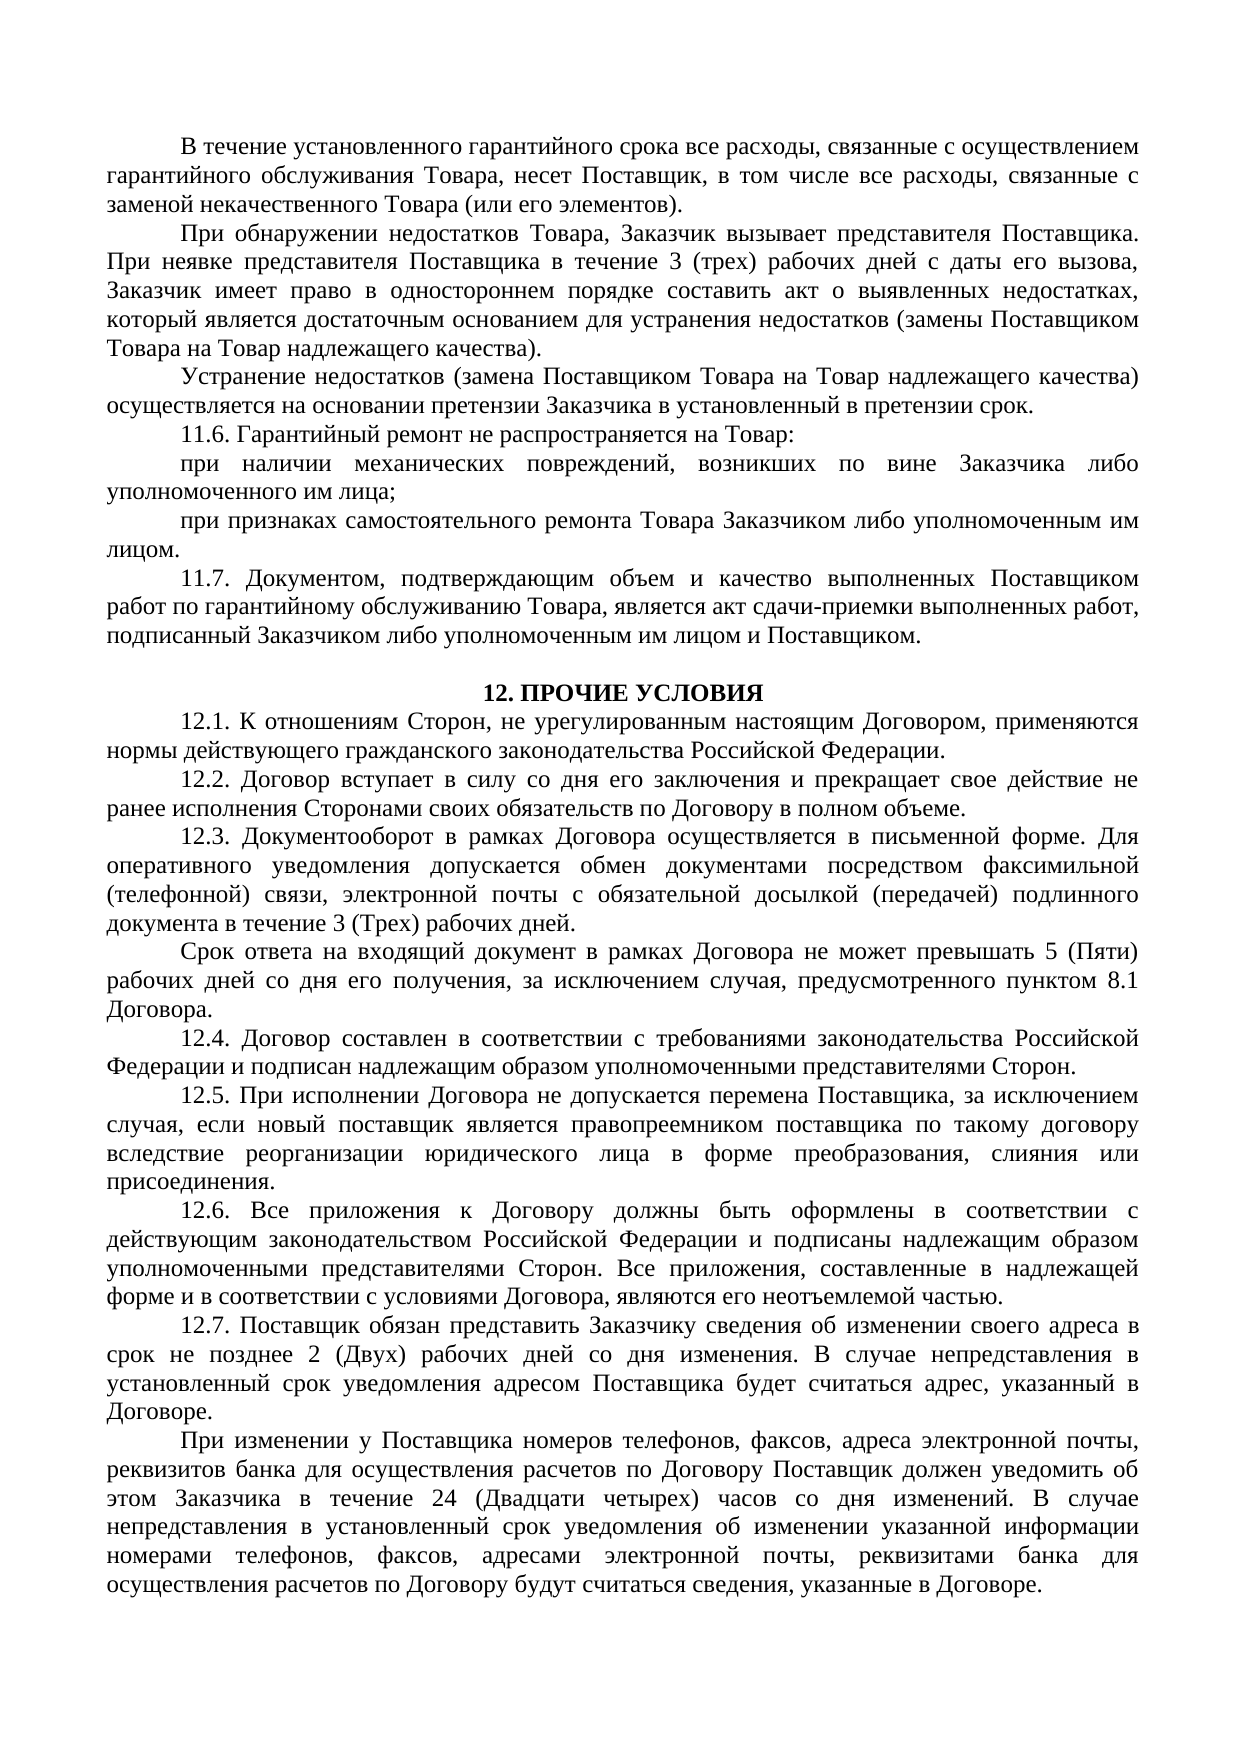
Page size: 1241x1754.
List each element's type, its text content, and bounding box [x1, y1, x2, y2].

text 12.5. При исполнении Договора не допускается перемена Поставщика, за исключением случая, если новый поставщик является правопреемником поставщика по такому договору вследствие реорганизации юридического лица в форме преобразования, слияния или присоединения. [106, 1080, 1140, 1195]
text При изменении у Поставщика номеров телефонов, факсов, адреса электронной почты, реквизитов банка для осуществления расчетов по Договору Поставщик должен уведомить об этом Заказчика в течение 24 (Двадцати четырех) часов со дня изменений. В случае непредставления в установленный срок уведомления об изменении указанной информации номерами телефонов, факсов, адресами электронной почты, реквизитами банка для осуществления расчетов по Договору будут считаться сведения, указанные в Договоре. [106, 1425, 1140, 1598]
text 12. ПРОЧИЕ УСЛОВИЯ [50, 678, 1140, 706]
text 11.6. Гарантийный ремонт не распространяется на Товар: [106, 419, 1140, 448]
text 12.2. Договор вступает в силу со дня его заключения и прекращает свое действие не ранее исполнения Сторонами своих обязательств по Договору в полном объеме. [106, 764, 1140, 821]
text 12.6. Все приложения к Договору должны быть оформлены в соответствии с действующим законодательством Российской Федерации и подписаны надлежащим образом уполномоченными представителями Сторон. Все приложения, составленные в надлежащей форме и в соответствии с условиями Договора, являются его неотъемлемой частью. [106, 1195, 1140, 1310]
text Устранение недостатков (замена Поставщиком Товара на Товар надлежащего качества) осуществляется на основании претензии Заказчика в установленный в претензии срок. [106, 361, 1140, 419]
text 12.3. Документооборот в рамках Договора осуществляется в письменной форме. Для оперативного уведомления допускается обмен документами посредством факсимильной (телефонной) связи, электронной почты с обязательной досылкой (передачей) подлинного документа в течение 3 (Трех) рабочих дней. [106, 821, 1140, 936]
text 12.7. Поставщик обязан представить Заказчику сведения об изменении своего адреса в срок не позднее 2 (Двух) рабочих дней со дня изменения. В случае непредставления в установленный срок уведомления адресом Поставщика будет считаться адрес, указанный в Договоре. [106, 1310, 1140, 1425]
text При обнаружении недостатков Товара, Заказчик вызывает представителя Поставщика. При неявке представителя Поставщика в течение 3 (трех) рабочих дней с даты его вызова, Заказчик имеет право в одностороннем порядке составить акт о выявленных недостатках, который является достаточным основанием для устранения недостатков (замены Поставщиком Товара на Товар надлежащего качества). [106, 218, 1140, 361]
text 12.1. К отношениям Сторон, не урегулированным настоящим Договором, применяются нормы действующего гражданского законодательства Российской Федерации. [106, 706, 1140, 764]
text 12.4. Договор составлен в соответствии с требованиями законодательства Российской Федерации и подписан надлежащим образом уполномоченными представителями Сторон. [106, 1023, 1140, 1080]
text 11.7. Документом, подтверждающим объем и качество выполненных Поставщиком работ по гарантийному обслуживанию Товара, является акт сдачи-приемки выполненных работ, подписанный Заказчиком либо уполномоченным им лицом и Поставщиком. [106, 563, 1140, 649]
text при признаках самостоятельного ремонта Товара Заказчиком либо уполномоченным им лицом. [106, 505, 1140, 563]
text В течение установленного гарантийного срока все расходы, связанные с осуществлением гарантийного обслуживания Товара, несет Поставщик, в том числе все расходы, связанные с заменой некачественного Товара (или его элементов). [106, 131, 1140, 218]
text при наличии механических повреждений, возникших по вине Заказчика либо уполномоченного им лица; [106, 448, 1140, 505]
text Срок ответа на входящий документ в рамках Договора не может превышать 5 (Пяти) рабочих дней со дня его получения, за исключением случая, предусмотренного пунктом 8.1 Договора. [106, 936, 1140, 1023]
